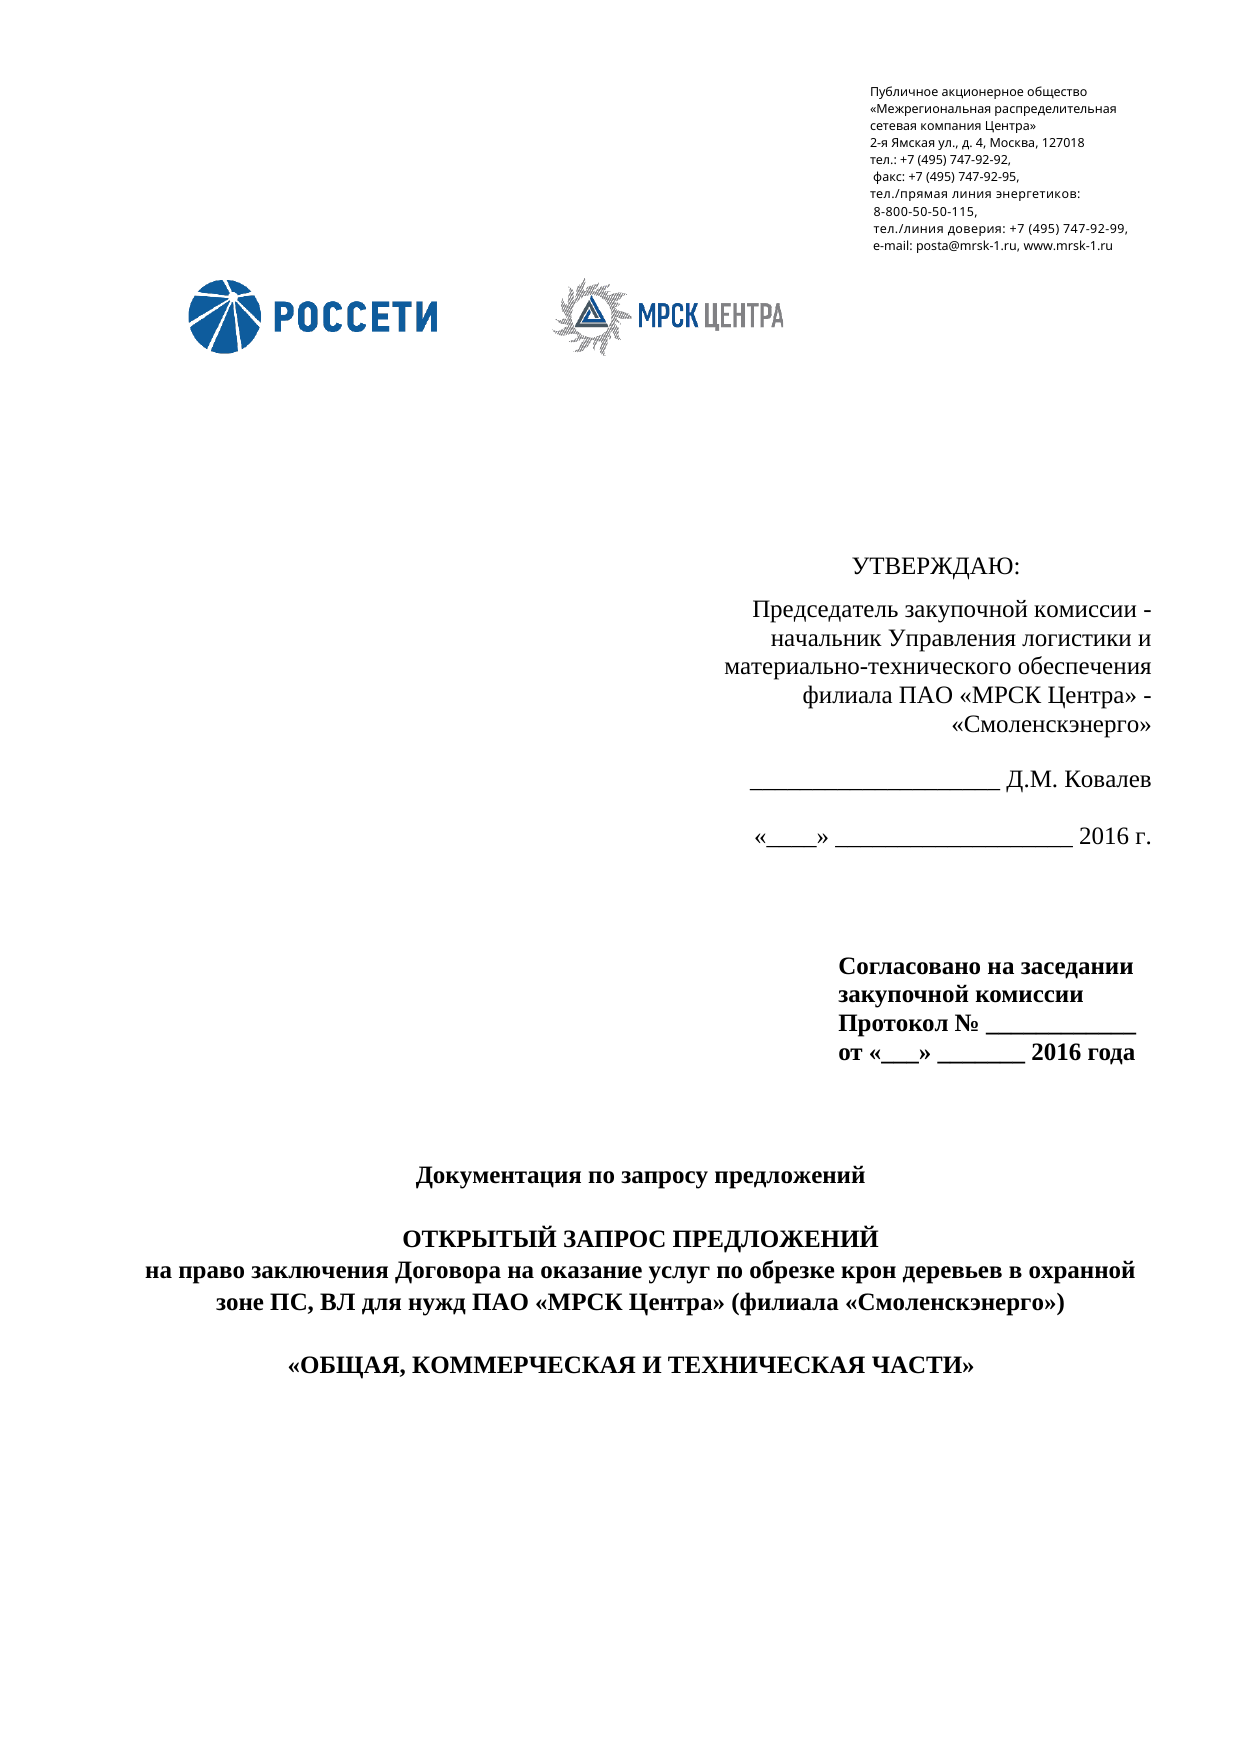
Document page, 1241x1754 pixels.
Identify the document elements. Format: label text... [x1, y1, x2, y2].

text материально-технического обеспечения [129, 651, 1152, 680]
text «ОБЩАЯ, КОММЕРЧЕСКАЯ и техническая ЧАСТИ» [73, 1350, 1183, 1379]
text «Смоленскэнерго» [129, 709, 1152, 738]
text Документация по запросу предложений [129, 1161, 1152, 1189]
text филиала ПАО «МРСК Центра» - [129, 680, 1152, 709]
text Согласовано на заседании [838, 951, 1152, 979]
text закупочной комиссии [838, 979, 1152, 1008]
text Протокол № ____________ [838, 1008, 1152, 1037]
text ____________________ Д.М. Ковалев [129, 764, 1152, 793]
text начальник Управления логистики и [129, 623, 1152, 651]
text «____» ___________________ 2016 г. [720, 821, 1152, 850]
text от «___» _______ 2016 года [838, 1037, 1152, 1066]
picture [188, 278, 784, 356]
text УТВЕРЖДАЮ: [720, 551, 1152, 579]
text ОТКРЫТЫЙ ЗАПРОС ПРЕДЛОЖЕНИЙ [129, 1224, 1152, 1252]
text на право заключения Договора на оказание услуг по обрезке крон деревьев в охранной зоне ПС, ВЛ для нужд ПАО «МРСК Центра» (филиала «Смоленскэнерго») [129, 1255, 1152, 1316]
text Председатель закупочной комиссии - [129, 594, 1152, 623]
